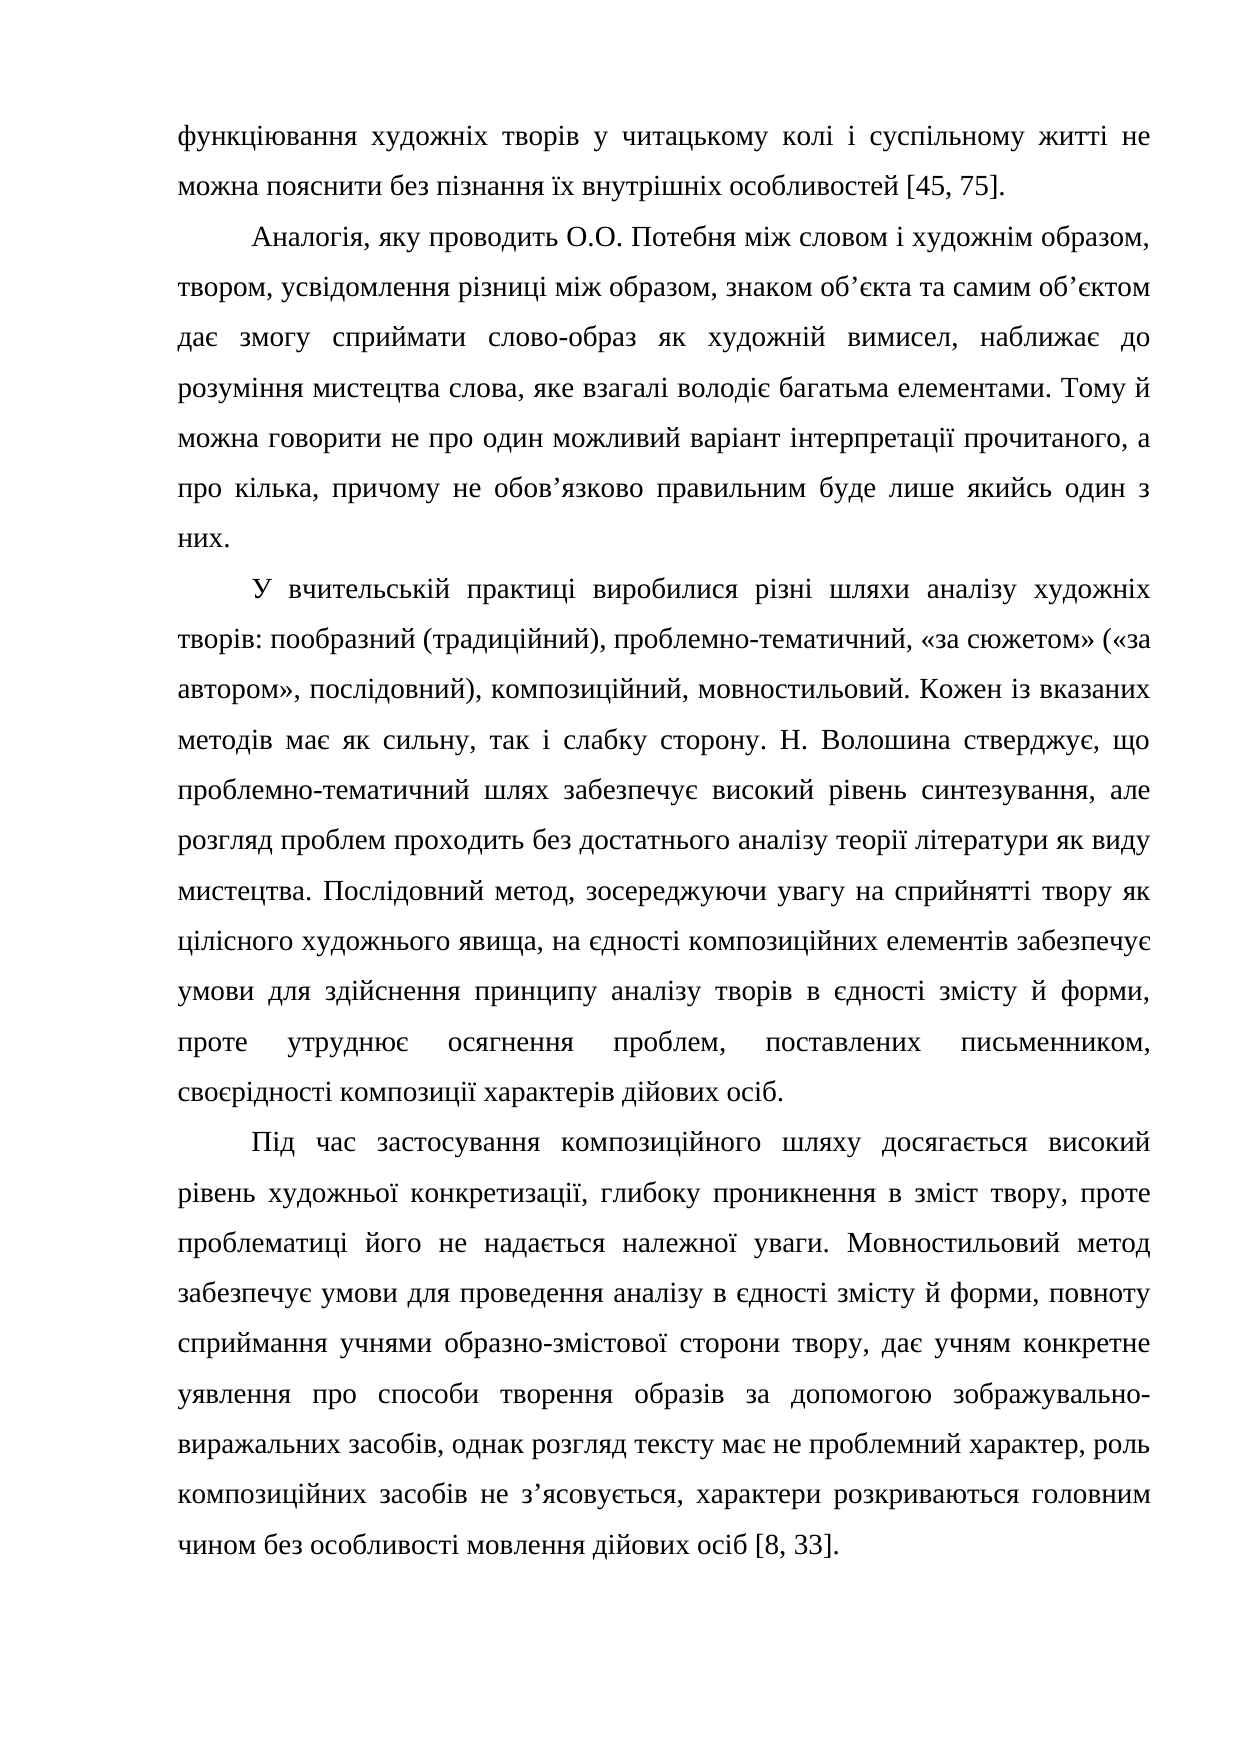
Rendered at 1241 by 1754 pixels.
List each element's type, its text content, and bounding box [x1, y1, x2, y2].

text Під час застосування композиційного шляху досягається високий рівень художньої конкретизації, глибоку проникнення в зміст твору, проте проблематиці його не надається належної уваги. Мовностильовий метод забезпечує умови для проведення аналізу в єдності змісту й форми, повноту сприймання учнями образно-змістової сторони твору, дає учням конкретне уявлення про способи творення образів за допомогою зображувально-виражальних засобів, однак розгляд тексту має не проблемний характер, роль композиційних засобів не з’ясовується, характери розкриваються головним чином без особливості мовлення дійових осіб [8, 33]. [177, 1124, 1152, 1560]
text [177, 118, 1152, 202]
text У вчительській практиці виробилися різні шляхи аналізу художніх творів: пообразний (традиційний), проблемно-тематичний, «за сюжетом» («за автором», послідовний), композиційний, мовностильовий. Кожен із вказаних методів має як сильну, так і слабку сторону. Н. Волошина стверджує, що проблемно-тематичний шлях забезпечує високий рівень синтезування, але розгляд проблем проходить без достатнього аналізу теорії літератури як виду мистецтва. Послідовний метод, зосереджуючи увагу на сприйнятті твору як цілісного художнього явища, на єдності композиційних елементів забезпечує умови для здійснення принципу аналізу творів в єдності змісту й форми, проте утруднює осягнення проблем, поставлених письменником, своєрідності композиції характерів дійових осіб. [177, 571, 1152, 1108]
text Аналогія, яку проводить О.О. Потебня між словом і художнім образом, твором, усвідомлення різниці між образом, знаком об’єкта та самим об’єктом дає змогу сприймати слово-образ як художній вимисел, наближає до розуміння мистецтва слова, яке взагалі володіє багатьма елементами. Тому й можна говорити не про один можливий варіант інтерпретації прочитаного, а про кілька, причому не обов’язково правильним буде лише якийсь один з них. [177, 219, 1152, 554]
